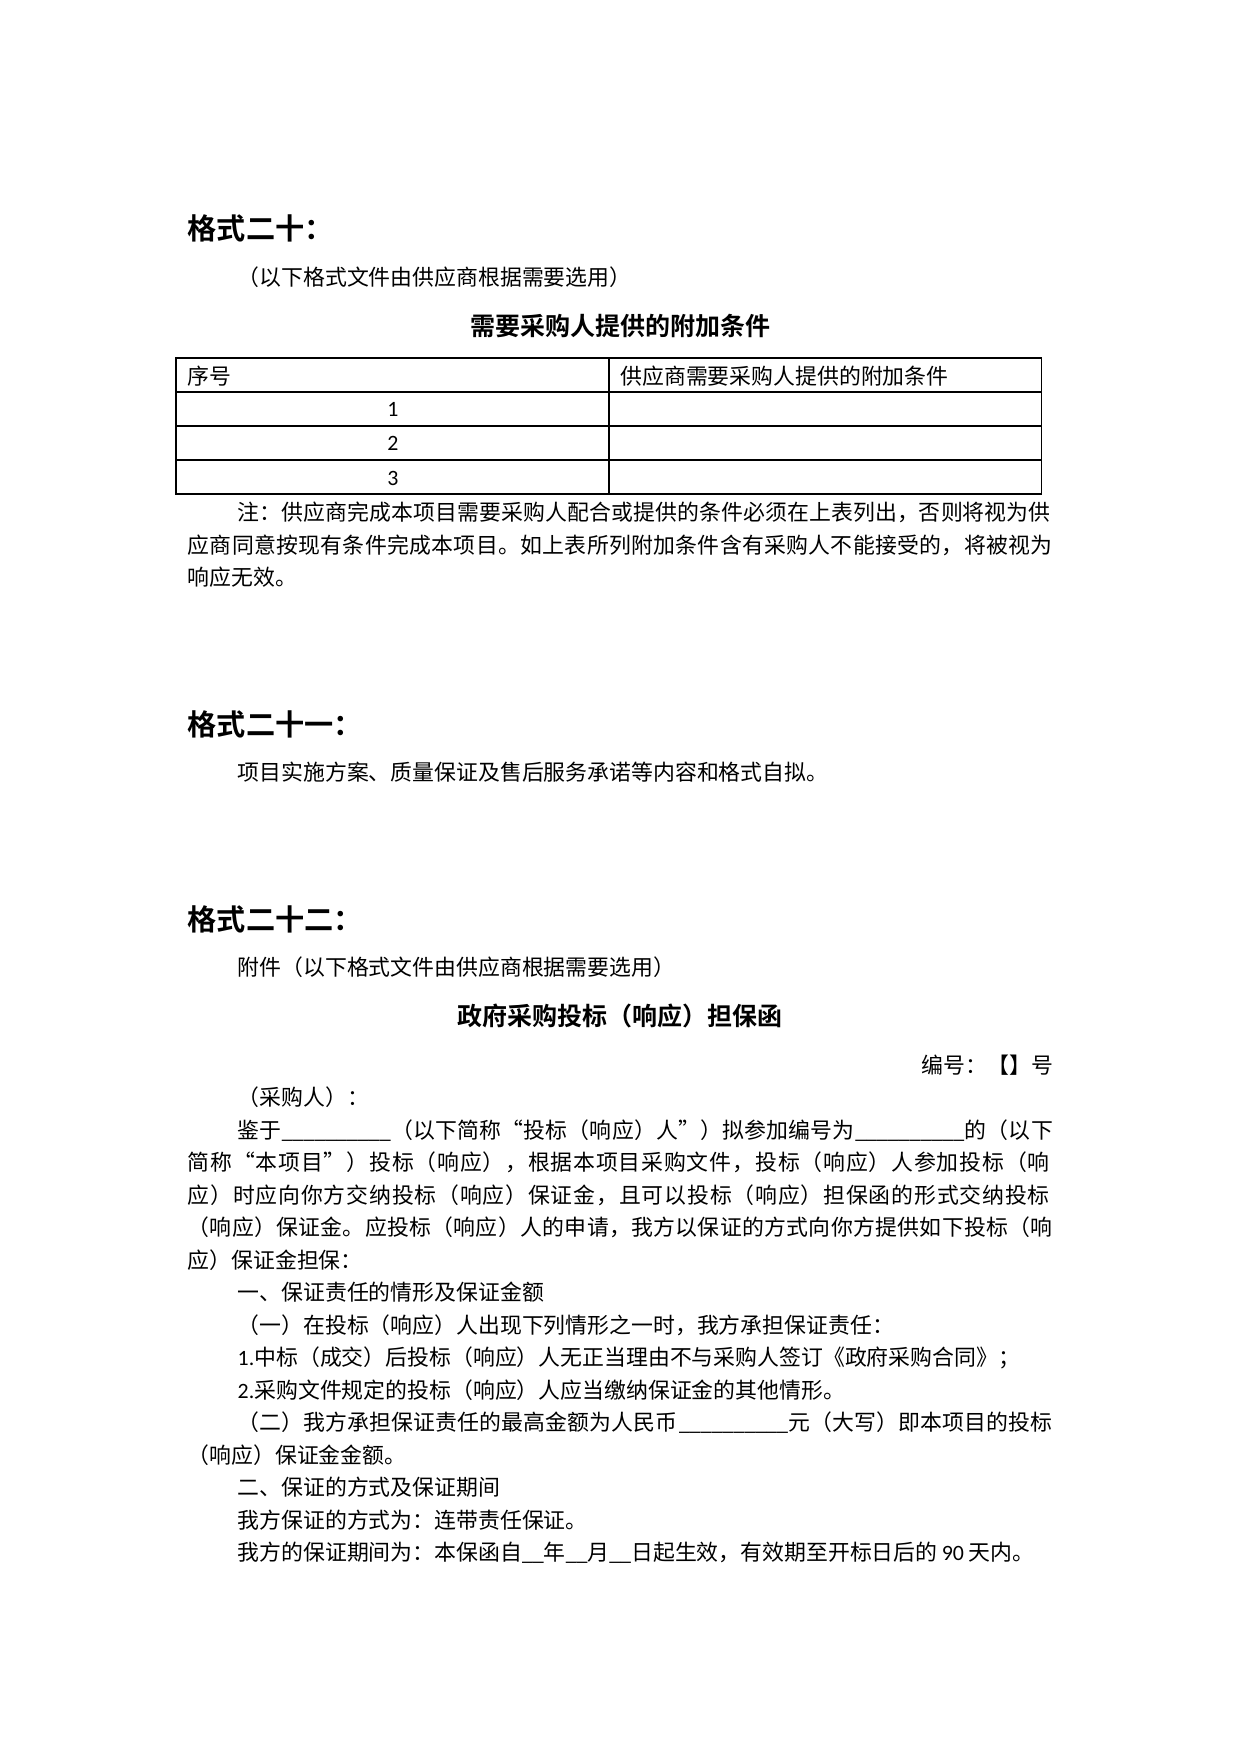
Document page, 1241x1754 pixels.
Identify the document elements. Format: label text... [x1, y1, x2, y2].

text 格式二十一： [187, 690, 1053, 755]
text 二、保证的方式及保证期间 [187, 1470, 1053, 1502]
table_cell [610, 393, 1041, 425]
text 一、保证责任的情形及保证金额 [187, 1275, 1053, 1307]
text 格式二十二： [187, 885, 1053, 950]
text 附件（以下格式文件由供应商根据需要选用） [187, 950, 1053, 982]
text （以下格式文件由供应商根据需要选用） [187, 259, 1053, 292]
text 项目实施方案、质量保证及售后服务承诺等内容和格式自拟。 [187, 755, 1053, 787]
table_cell 3 [177, 461, 608, 493]
text 我方保证的方式为：连带责任保证。 [187, 1502, 1053, 1535]
text 鉴于__________（以下简称“投标（响应）人”）拟参加编号为__________的（以下简称“本项目”）投标（响应），根据本项目采购文件，投标（响应）人参加投标（响应）时应向你方交纳投标（响应）保证金，且可以投标（响应）担保函的形式交纳投标（响应）保证金。应投标（响应）人的申请，我方以保证的方式向你方提供如下投标（响应）保证金担保： [187, 1112, 1053, 1275]
text 我方的保证期间为：本保函自__年__月__日起生效，有效期至开标日后的90天内。 [187, 1535, 1053, 1567]
table_cell 2 [177, 427, 608, 459]
text 格式二十： [187, 194, 1053, 259]
table_cell [610, 461, 1041, 493]
text （二）我方承担保证责任的最高金额为人民币__________元（大写）即本项目的投标（响应）保证金金额。 [187, 1405, 1053, 1470]
table_header 供应商需要采购人提供的附加条件 [610, 359, 1041, 391]
text 需要采购人提供的附加条件 [187, 292, 1053, 357]
text 编号：【】号 [187, 1047, 1053, 1080]
text 注：供应商完成本项目需要采购人配合或提供的条件必须在上表列出，否则将视为供应商同意按现有条件完成本项目。如上表所列附加条件含有采购人不能接受的，将被视为响应无效。 [187, 495, 1053, 592]
text （采购人）： [187, 1080, 1053, 1112]
text 2.采购文件规定的投标（响应）人应当缴纳保证金的其他情形。 [187, 1372, 1053, 1405]
text 政府采购投标（响应）担保函 [187, 982, 1053, 1047]
text （一）在投标（响应）人出现下列情形之一时，我方承担保证责任： [187, 1307, 1053, 1340]
table_header 序号 [177, 359, 608, 391]
text 1.中标（成交）后投标（响应）人无正当理由不与采购人签订《政府采购合同》； [187, 1340, 1053, 1372]
table_cell [610, 427, 1041, 459]
table_cell 1 [177, 393, 608, 425]
